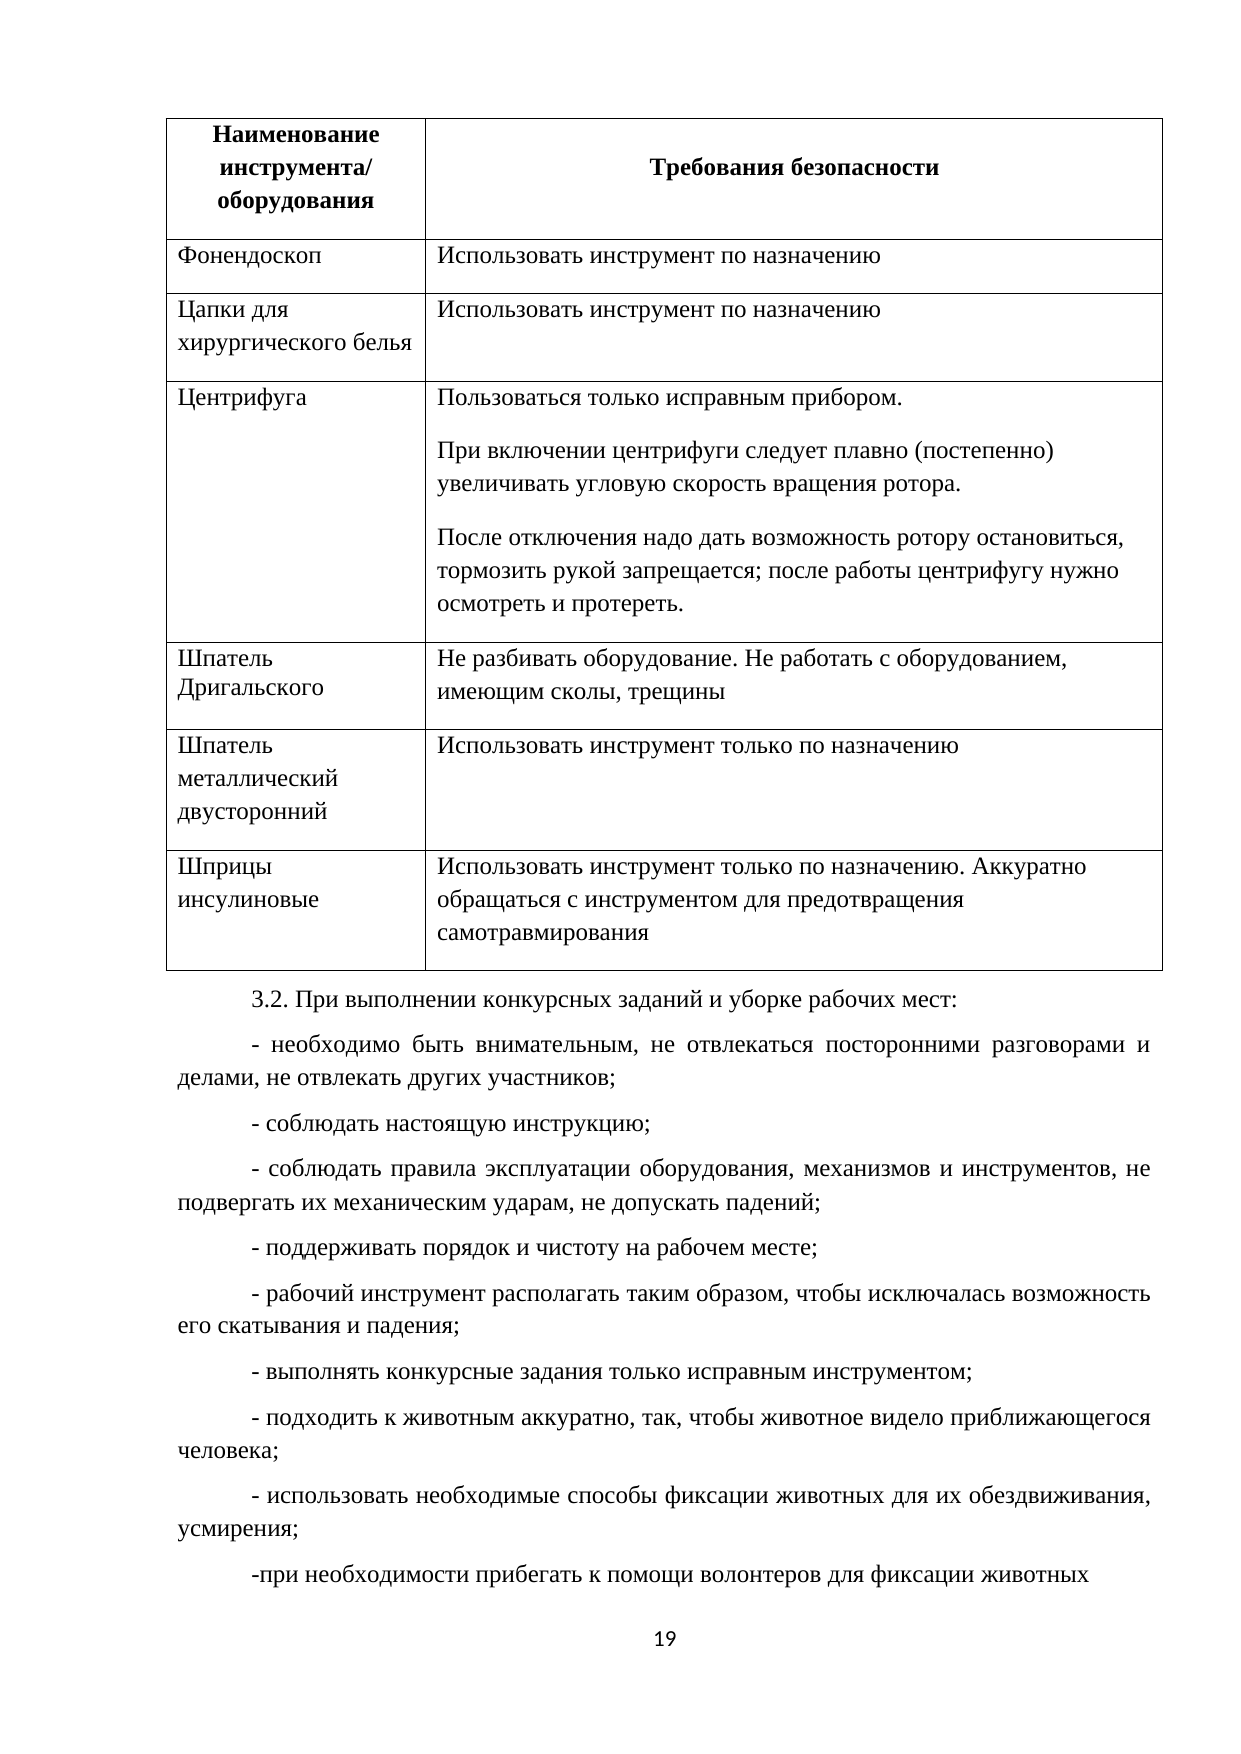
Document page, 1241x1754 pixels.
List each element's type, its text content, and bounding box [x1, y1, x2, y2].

table_cell Шпатель Дригальского [167, 643, 425, 729]
table_cell Шприцы инсулиновые [167, 851, 425, 970]
text - подходить к животным аккуратно, так, чтобы животное видело приближающегося человека; [177, 1402, 1152, 1463]
table_cell Шпатель металлический двусторонний [167, 730, 425, 850]
text - рабочий инструмент располагать таким образом, чтобы исключалась возможность его скатывания и падения; [177, 1278, 1152, 1339]
text - использовать необходимые способы фиксации животных для их обездвиживания, усмирения; [177, 1480, 1152, 1542]
text - необходимо быть внимательным, не отвлекаться посторонними разговорами и делами, не отвлекать других участников; [177, 1029, 1152, 1091]
table_header Требования безопасности [426, 119, 1162, 239]
table_cell Фонендоскоп [167, 240, 425, 293]
table_cell Использовать инструмент только по назначению. Аккуратно обращаться с инструментом для предотвращения самотравмирования [426, 851, 1162, 970]
table_header Наименование инструмента/ оборудования [167, 119, 425, 239]
table_cell Использовать инструмент по назначению [426, 240, 1162, 293]
table_cell Центрифуга [167, 382, 425, 642]
table_cell Использовать инструмент по назначению [426, 294, 1162, 381]
table_cell Не разбивать оборудование. Не работать с оборудованием, имеющим сколы, трещины [426, 643, 1162, 729]
text - соблюдать правила эксплуатации оборудования, механизмов и инструментов, не подвергать их механическим ударам, не допускать падений; [177, 1153, 1152, 1215]
table_cell Пользоваться только исправным прибором. При включении центрифуги следует плавно (постепенно) увеличивать угловую скорость вращения ротора. После отключения надо дать возможность ротору остановиться, тормозить рукой запрещается; после работы центрифугу нужно осмотреть и протереть. [426, 382, 1162, 642]
text - выполнять конкурсные задания только исправным инструментом; [177, 1356, 1152, 1385]
table_cell Цапки для хирургического белья [167, 294, 425, 381]
text -при необходимости прибегать к помощи волонтеров для фиксации животных [177, 1559, 1152, 1587]
table_cell Использовать инструмент только по назначению [426, 730, 1162, 850]
text - поддерживать порядок и чистоту на рабочем месте; [177, 1232, 1152, 1261]
text 3.2. При выполнении конкурсных заданий и уборке рабочих мест: [177, 984, 1152, 1013]
text - соблюдать настоящую инструкцию; [177, 1108, 1152, 1137]
